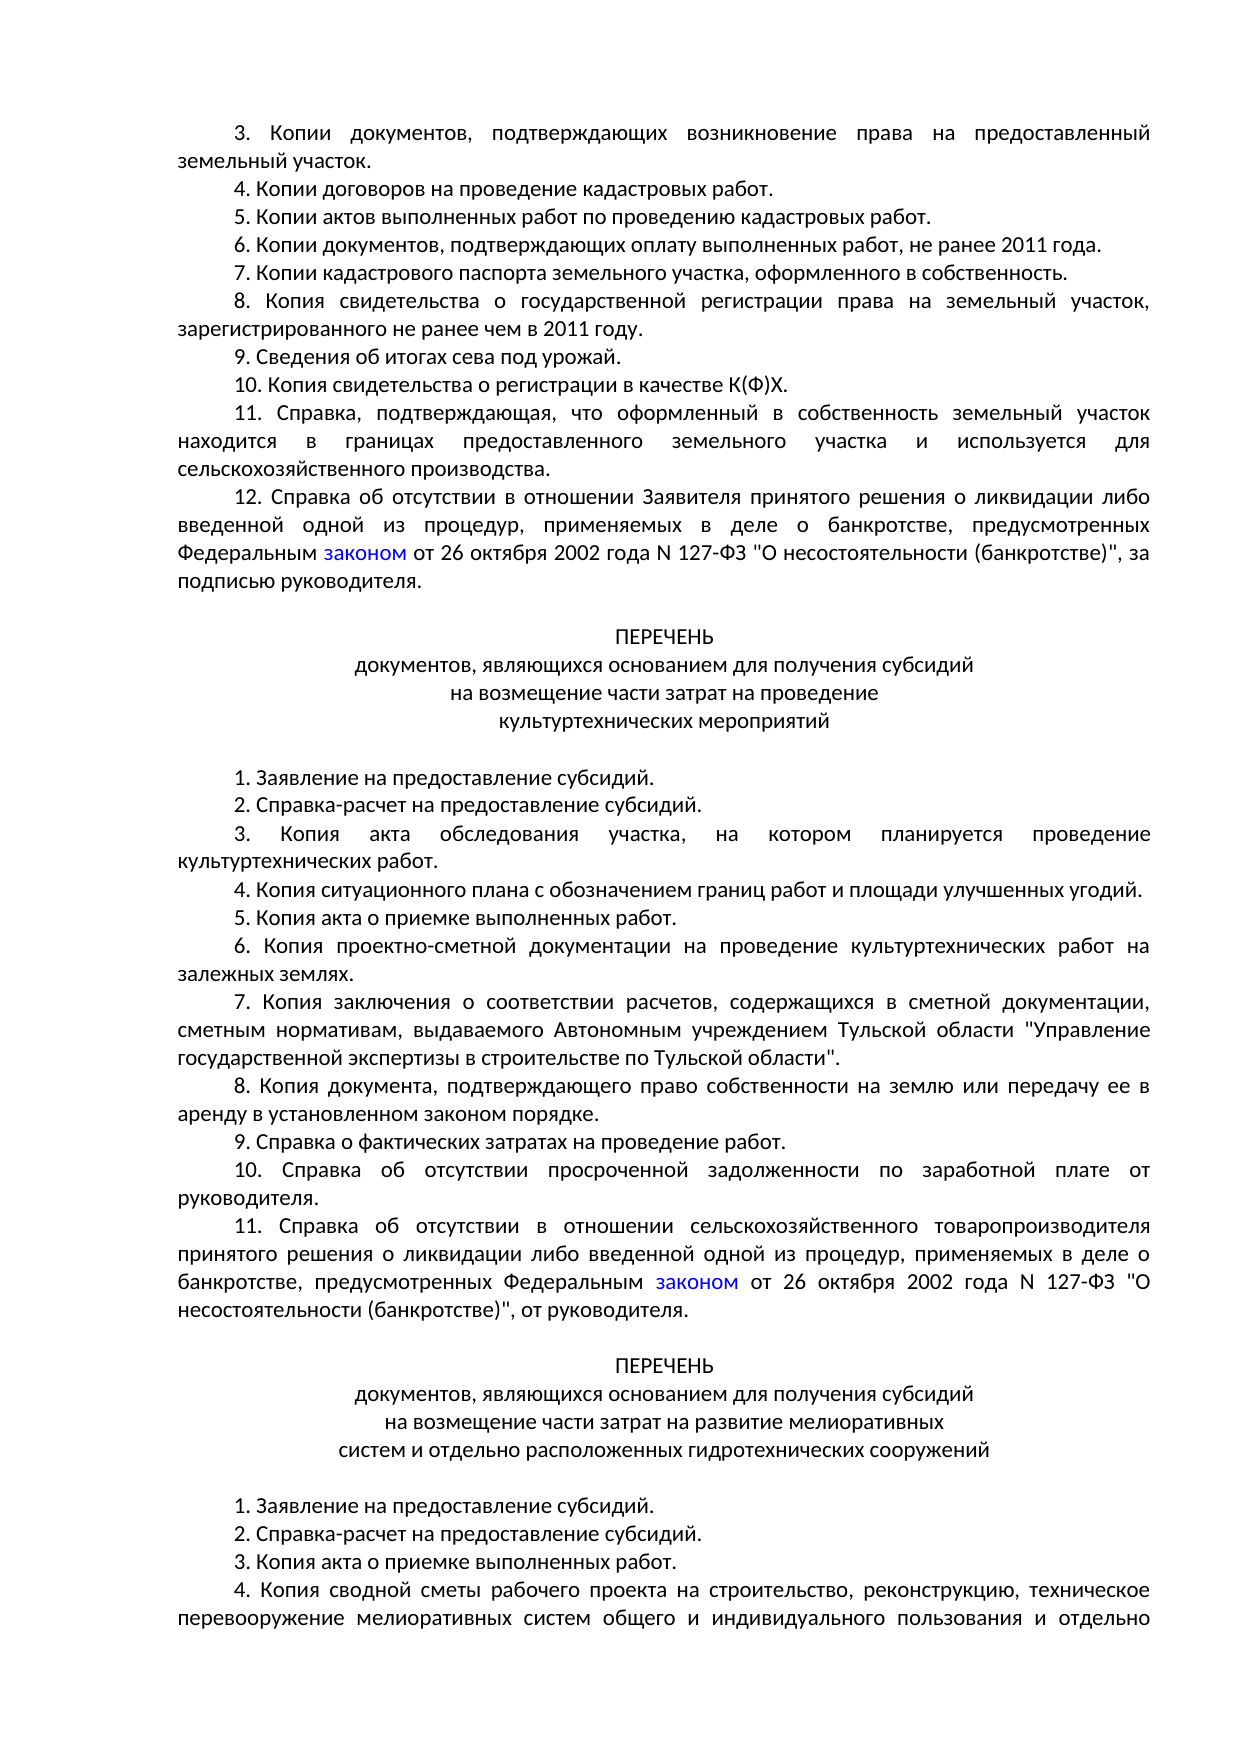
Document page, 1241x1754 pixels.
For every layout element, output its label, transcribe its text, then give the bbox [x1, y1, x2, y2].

text 1. Заявление на предоставление субсидий. [177, 763, 1152, 791]
text 3. Копия акта о приемке выполненных работ. [177, 1547, 1152, 1575]
text 5. Копии актов выполненных работ по проведению кадастровых работ. [177, 202, 1152, 230]
text 6. Копии документов, подтверждающих оплату выполненных работ, не ранее 2011 года. [177, 230, 1152, 258]
text 7. Копии кадастрового паспорта земельного участка, оформленного в собственность. [177, 258, 1152, 286]
text 5. Копия акта о приемке выполненных работ. [177, 903, 1152, 931]
text документов, являющихся основанием для получения субсидий [177, 1379, 1152, 1407]
text 4. Копии договоров на проведение кадастровых работ. [177, 174, 1152, 202]
text 6. Копия проектно-сметной документации на проведение культуртехнических работ на залежных землях. [177, 931, 1152, 987]
text 3. Копии документов, подтверждающих возникновение права на предоставленный земельный участок. [177, 118, 1152, 174]
text 12. Справка об отсутствии в отношении Заявителя принятого решения о ликвидации либо введенной одной из процедур, применяемых в деле о банкротстве, предусмотренных Федеральным законом от 26 октября 2002 года N 127-ФЗ "О несостоятельности (банкротстве)", за подписью руководителя. [177, 482, 1152, 594]
text 2. Справка-расчет на предоставление субсидий. [177, 791, 1152, 819]
text 9. Сведения об итогах сева под урожай. [177, 342, 1152, 370]
text 10. Копия свидетельства о регистрации в качестве К(Ф)Х. [177, 370, 1152, 398]
text 7. Копия заключения о соответствии расчетов, содержащихся в сметной документации, сметным нормативам, выдаваемого Автономным учреждением Тульской области "Управление государственной экспертизы в строительстве по Тульской области". [177, 987, 1152, 1071]
text ПЕРЕЧЕНЬ [177, 1351, 1152, 1379]
text систем и отдельно расположенных гидротехнических сооружений [177, 1435, 1152, 1463]
text 8. Копия документа, подтверждающего право собственности на землю или передачу ее в аренду в установленном законом порядке. [177, 1071, 1152, 1127]
text 2. Справка-расчет на предоставление субсидий. [177, 1519, 1152, 1547]
text 10. Справка об отсутствии просроченной задолженности по заработной плате от руководителя. [177, 1155, 1152, 1211]
text 11. Справка об отсутствии в отношении сельскохозяйственного товаропроизводителя принятого решения о ликвидации либо введенной одной из процедур, применяемых в деле о банкротстве, предусмотренных Федеральным законом от 26 октября 2002 года N 127-ФЗ "О несостоятельности (банкротстве)", от руководителя. [177, 1211, 1152, 1323]
text 1. Заявление на предоставление субсидий. [177, 1491, 1152, 1519]
text на возмещение части затрат на развитие мелиоративных [177, 1407, 1152, 1435]
text 11. Справка, подтверждающая, что оформленный в собственность земельный участок находится в границах предоставленного земельного участка и используется для сельскохозяйственного производства. [177, 398, 1152, 482]
text культуртехнических мероприятий [177, 707, 1152, 734]
text документов, являющихся основанием для получения субсидий [177, 651, 1152, 678]
text на возмещение части затрат на проведение [177, 678, 1152, 707]
text ПЕРЕЧЕНЬ [177, 622, 1152, 651]
text 3. Копия акта обследования участка, на котором планируется проведение культуртехнических работ. [177, 819, 1152, 875]
text 9. Справка о фактических затратах на проведение работ. [177, 1127, 1152, 1155]
text 8. Копия свидетельства о государственной регистрации права на земельный участок, зарегистрированного не ранее чем в 2011 году. [177, 286, 1152, 342]
text 4. Копия ситуационного плана с обозначением границ работ и площади улучшенных угодий. [177, 875, 1152, 903]
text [177, 1575, 1152, 1631]
